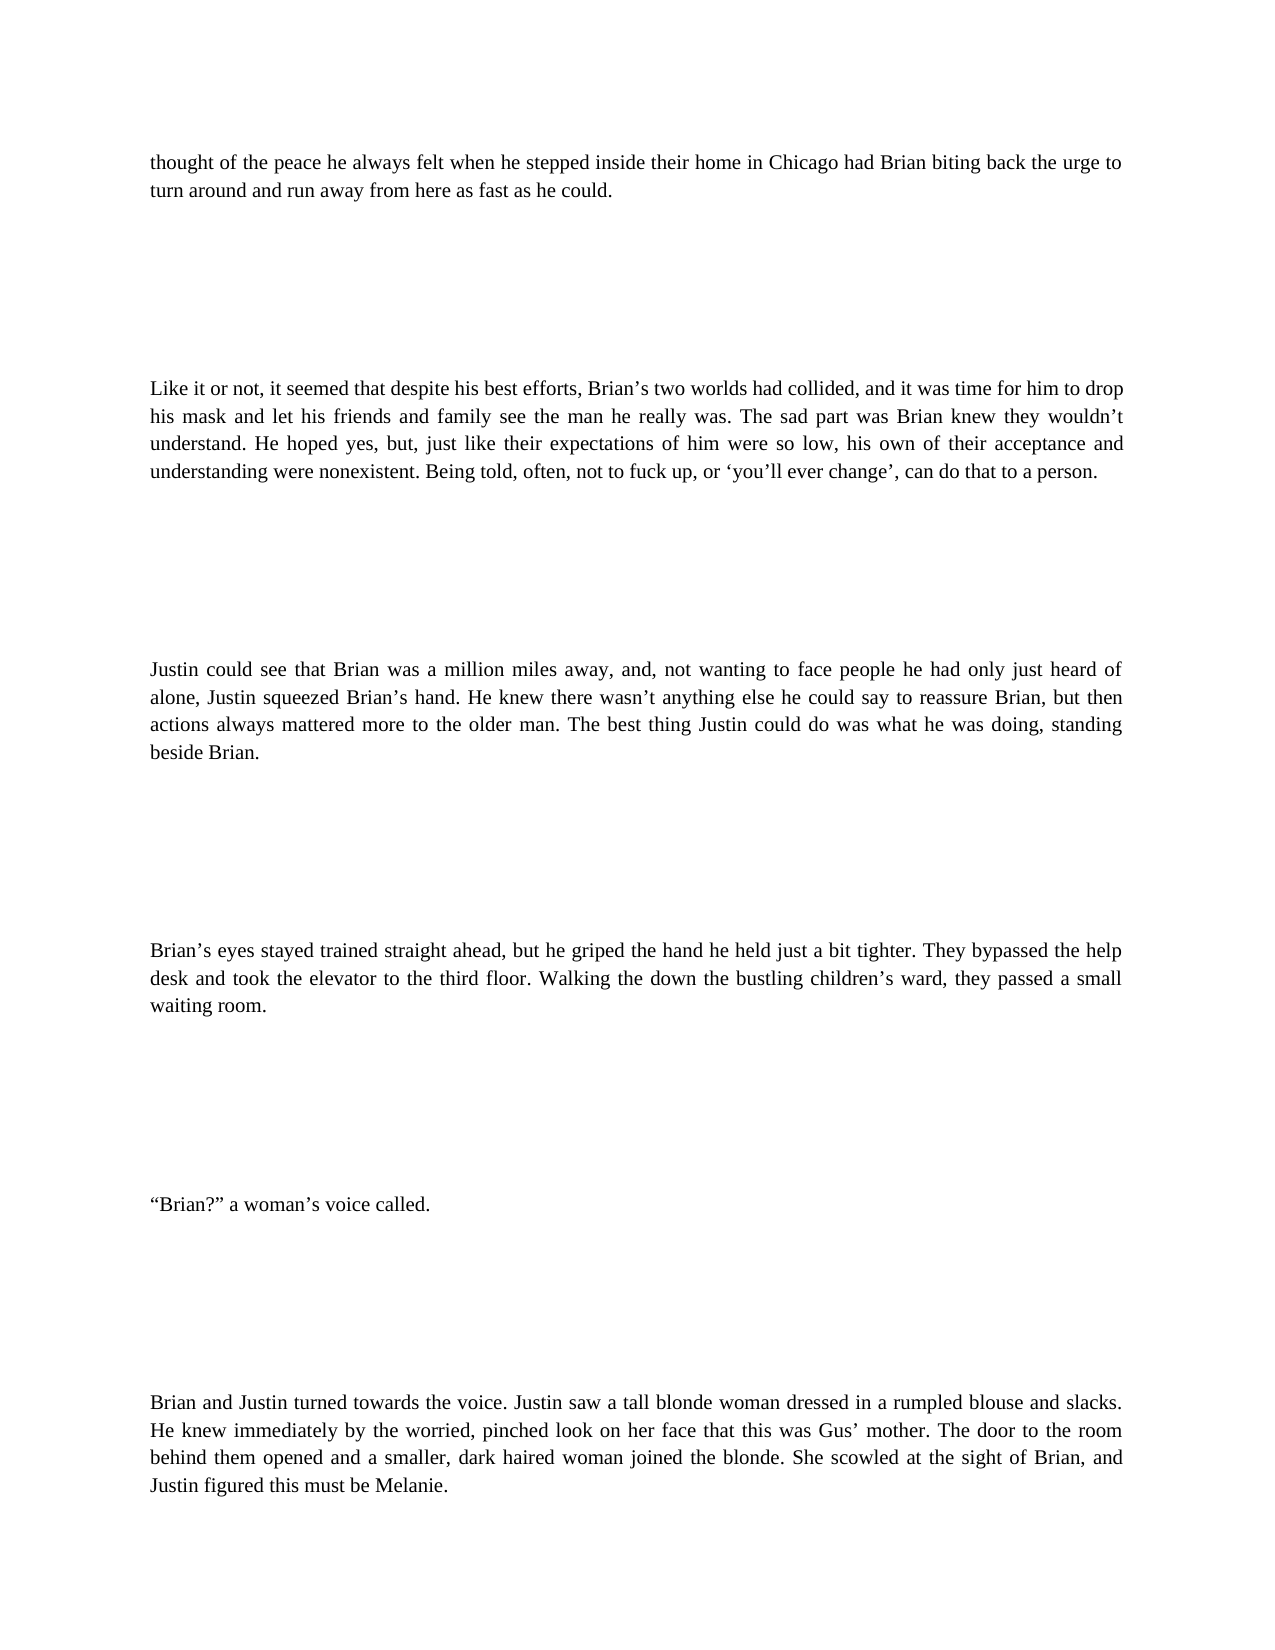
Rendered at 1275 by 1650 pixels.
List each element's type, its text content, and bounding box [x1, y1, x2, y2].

text Brian’s eyes stayed trained straight ahead, but he griped the hand he held just a bit tighter. They bypassed the help desk and took the elevator to the third floor. Walking the down the bustling children’s ward, they passed a small waiting room. [150, 938, 1125, 1017]
text Brian and Justin turned towards the voice. Justin saw a tall blonde woman dressed in a rumpled blouse and slacks. He knew immediately by the worried, pinched look on her face that this was Gus’ mother. The door to the room behind them opened and a smaller, dark haired woman joined the blonde. She scowled at the sight of Brian, and Justin figured this must be Melanie. [150, 1390, 1125, 1497]
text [150, 150, 1125, 202]
text “Brian?” a woman’s voice called. [150, 1192, 1125, 1216]
text Like it or not, it seemed that despite his best efforts, Brian’s two worlds had collided, and it was time for him to drop his mask and let his friends and family see the man he really was. The sad part was Brian knew they wouldn’t understand. He hoped yes, but, just like their expectations of him were so low, his own of their acceptance and understanding were nonexistent. Being told, often, not to fuck up, or ‘you’ll ever change’, can do that to a person. [150, 376, 1125, 483]
text Justin could see that Brian was a million miles away, and, not wanting to face people he had only just heard of alone, Justin squeezed Brian’s hand. He knew there wasn’t anything else he could say to reassure Brian, but then actions always mattered more to the older man. The best thing Justin could do was what he was doing, standing beside Brian. [150, 657, 1125, 764]
